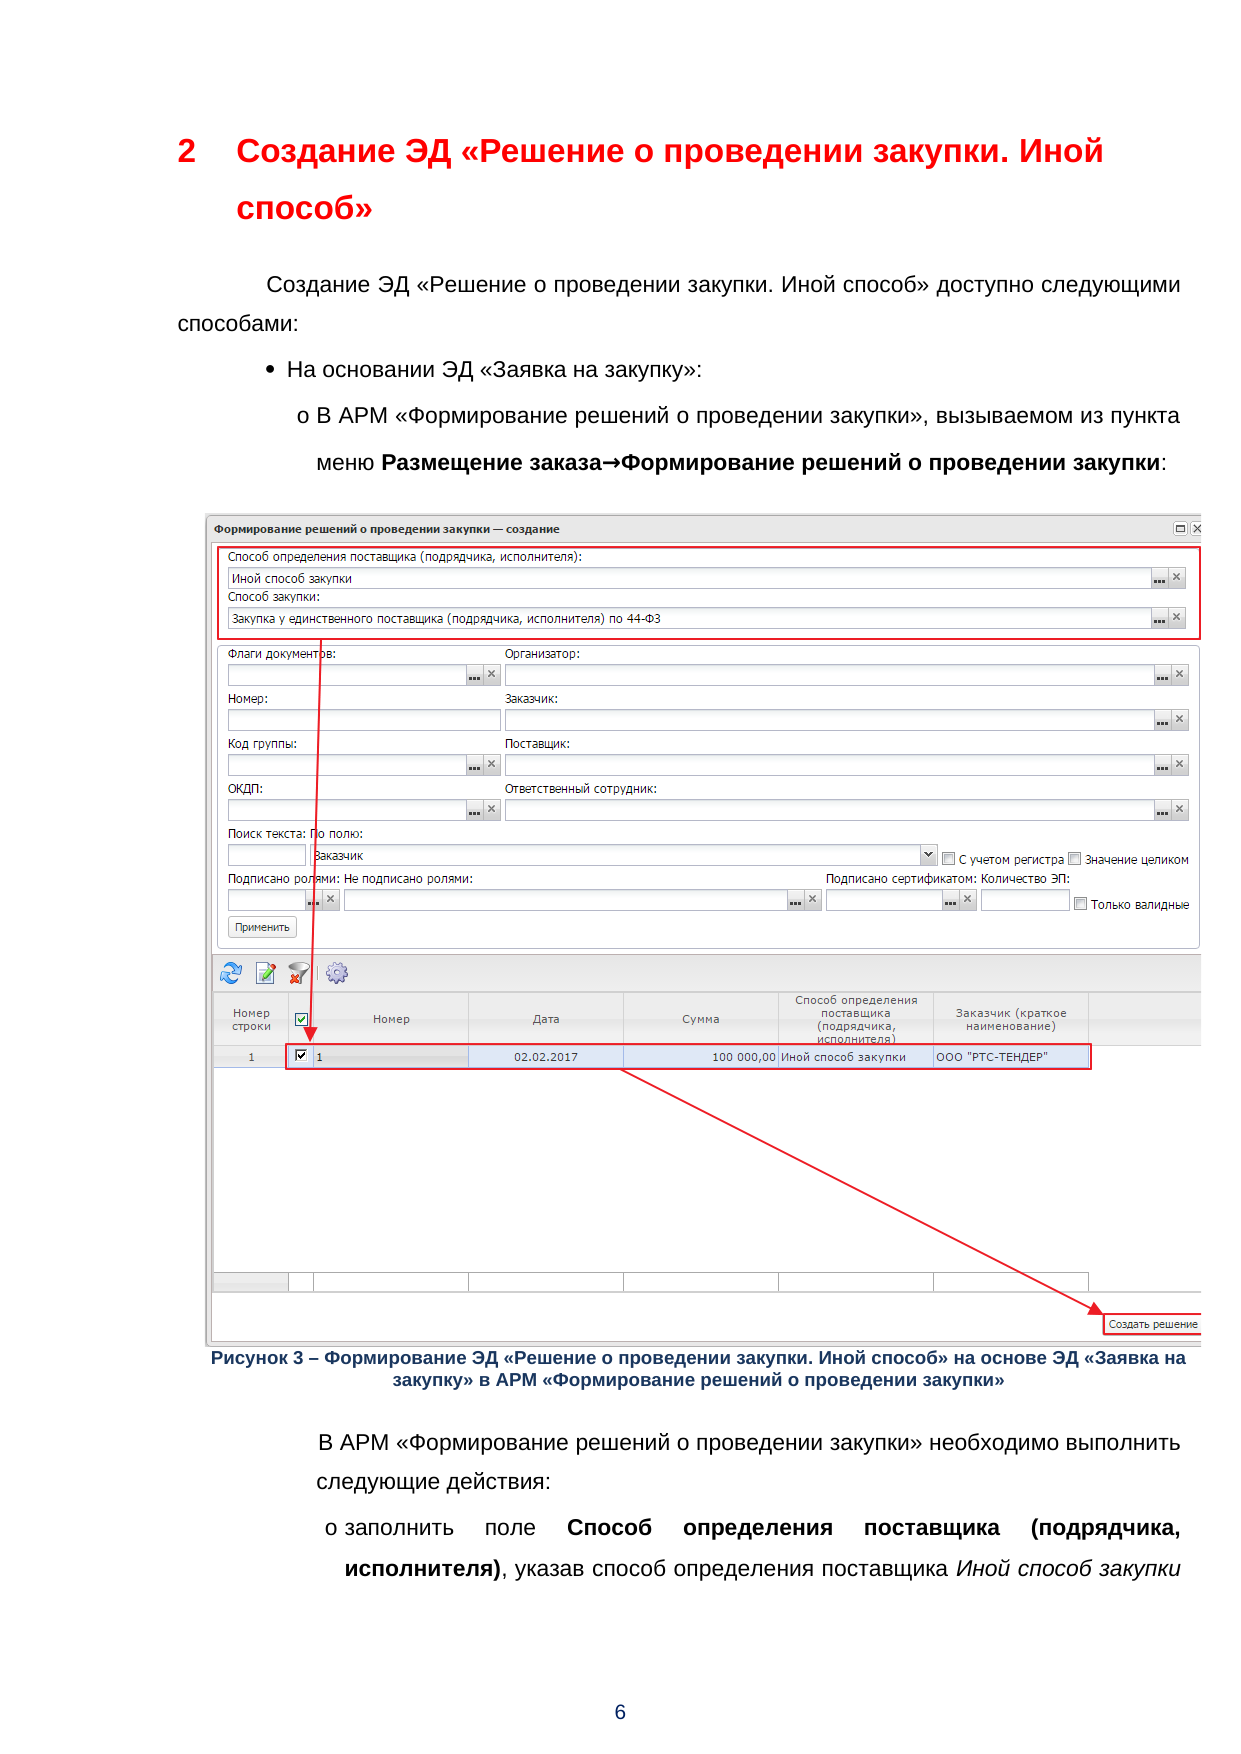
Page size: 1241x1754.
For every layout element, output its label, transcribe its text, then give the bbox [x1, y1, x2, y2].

list В АРМ «Формирование решений о проведении закупки», вызываемом из пункта меню Размещение заказа→Формирование решений о проведении закупки: [296, 402, 1181, 477]
picture [204, 513, 1202, 1347]
subtitle Создание ЭД «Решение о проведении закупки. Иной способ» [177, 131, 1181, 227]
text Создание ЭД «Решение о проведении закупки. Иной способ» доступно следующими способами: [177, 271, 1181, 337]
text В АРМ «Формирование решений о проведении закупки» необходимо выполнить следующие действия: [316, 1428, 1181, 1494]
list На основании ЭД «Заявка на закупку»: [266, 356, 1181, 382]
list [324, 1514, 1181, 1582]
